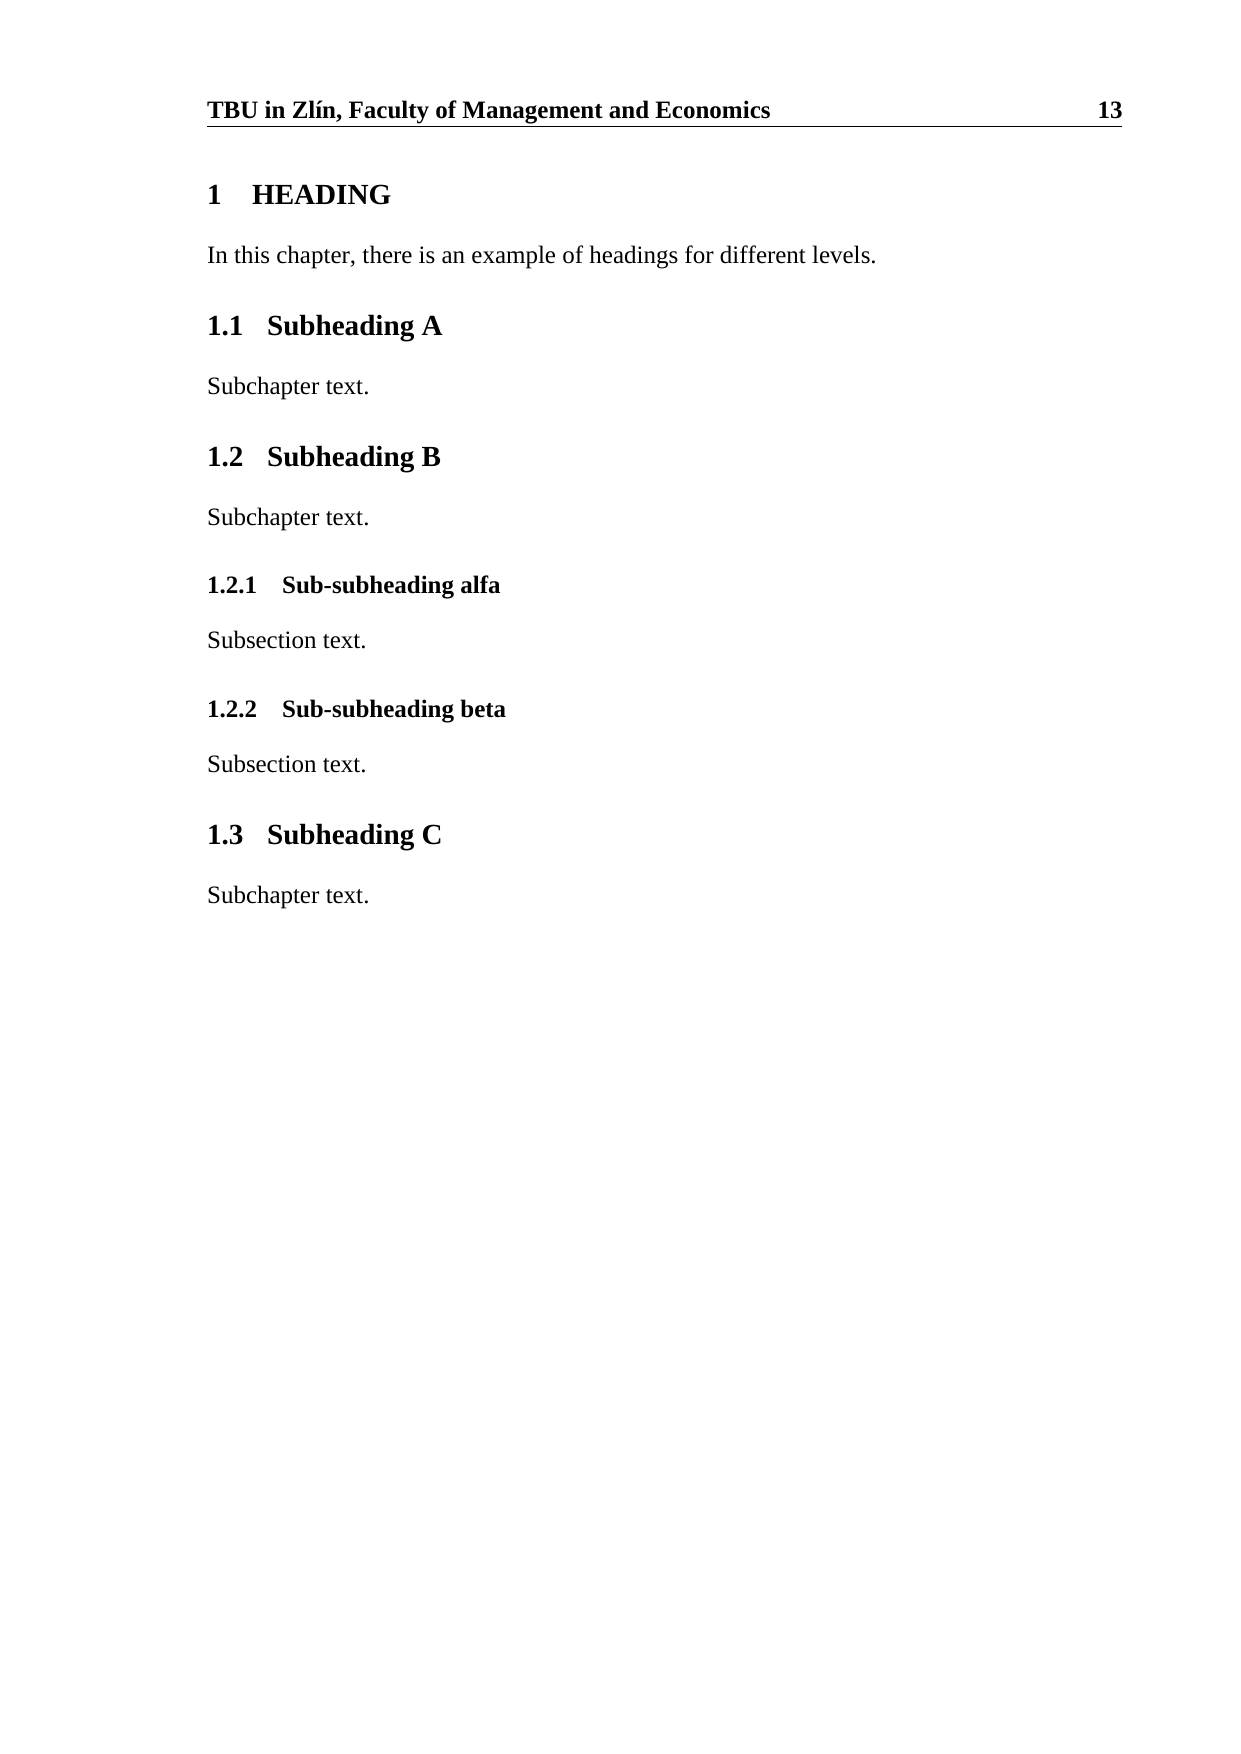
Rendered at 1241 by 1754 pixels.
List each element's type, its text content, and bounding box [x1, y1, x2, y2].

text Heading [207, 177, 1122, 211]
text Sub-subheading beta [207, 694, 1122, 722]
text Sub-subheading alfa [207, 570, 1122, 599]
text Subchapter text. [207, 880, 1122, 909]
text In this chapter, there is an example of headings for different levels. [207, 240, 1122, 269]
text Subsection text. [207, 626, 1122, 654]
text Subheading B [207, 439, 1122, 473]
text Subchapter text. [207, 371, 1122, 400]
text Subheading A [207, 308, 1122, 342]
text Subchapter text. [207, 502, 1122, 531]
text Subsection text. [207, 749, 1122, 778]
text Subheading C [207, 817, 1122, 851]
